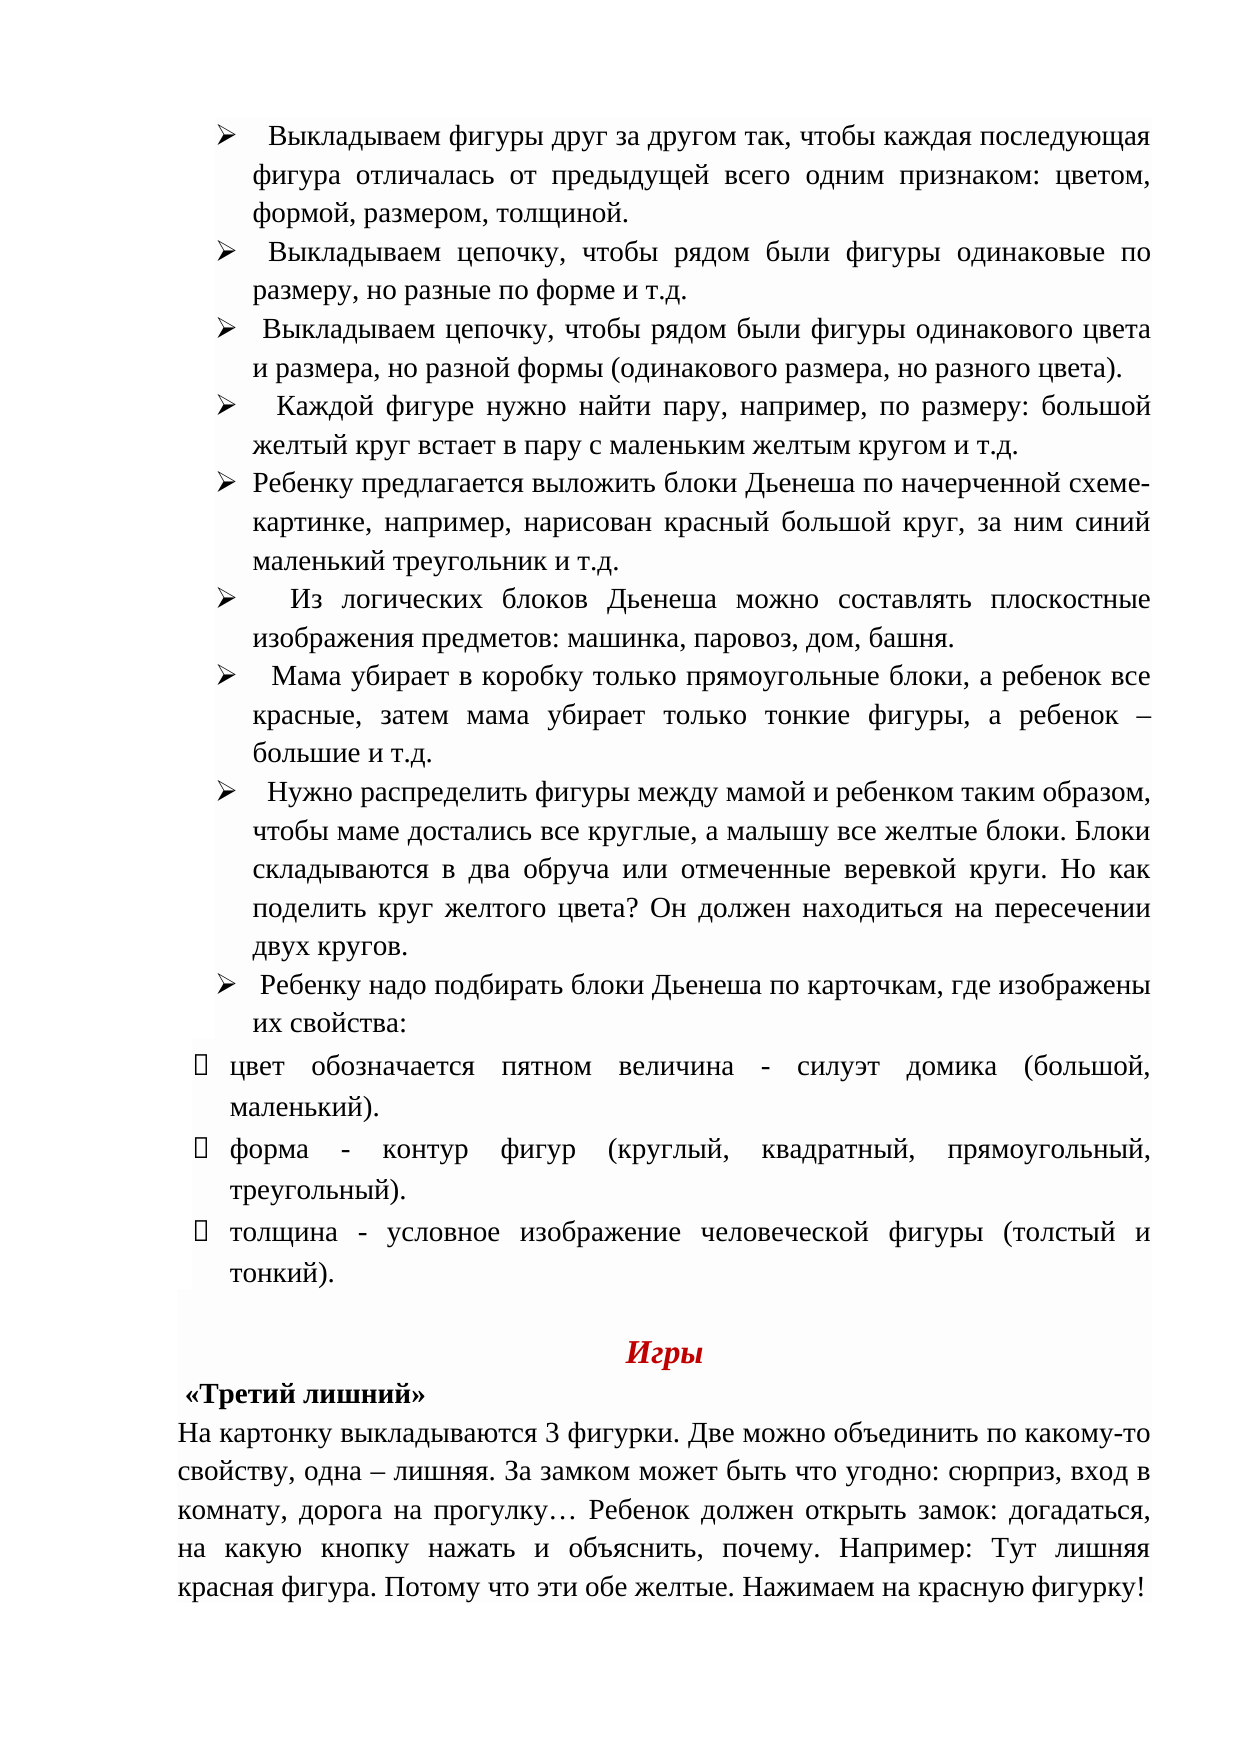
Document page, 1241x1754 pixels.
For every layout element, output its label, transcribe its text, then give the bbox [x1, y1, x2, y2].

list Ребенку надо подбирать блоки Дьенеша по карточкам, где изображены их свойства: [215, 967, 1152, 1039]
text «Третий лишний» [177, 1376, 1152, 1410]
list Выкладываем фигуры друг за другом так, чтобы каждая последующая фигура отличалась от предыдущей всего одним признаком: цветом, формой, размером, толщиной. [215, 118, 1152, 229]
list Нужно распределить фигуры между мамой и ребенком таким образом, чтобы маме достались все круглые, а малышу все желтые блоки. Блоки складываются в два обруча или отмеченные веревкой круги. Но как поделить круг желтого цвета? Он должен находиться на пересечении двух кругов. [215, 774, 1152, 962]
list Ребенку предлагается выложить блоки Дьенеша по начерченной схеме-картинке, например, нарисован красный большой круг, за ним синий маленький треугольник и т.д. [215, 465, 1152, 576]
list Выкладываем цепочку, чтобы рядом были фигуры одинаковые по размеру, но разные по форме и т.д. [215, 234, 1152, 306]
list Из логических блоков Дьенеша можно составлять плоскостные изображения предметов: машинка, паровоз, дом, башня. [215, 581, 1152, 653]
list цвет обозначается пятном величина - силуэт домика (большой, маленький). [192, 1044, 1152, 1122]
list толщина - условное изображение человеческой фигуры (толстый и тонкий). [192, 1211, 1152, 1289]
text Игры [177, 1332, 1152, 1371]
list Каждой фигуре нужно найти пару, например, по размеру: большой желтый круг встает в пару с маленьким желтым кругом и т.д. [215, 388, 1152, 460]
list Мама убирает в коробку только прямоугольные блоки, а ребенок все красные, затем мама убирает только тонкие фигуры, а ребенок – большие и т.д. [215, 658, 1152, 769]
text На картонку выкладываются 3 фигурки. Две можно объединить по какому-то свойству, одна – лишняя. За замком может быть что угодно: сюрприз, вход в комнату, дорога на прогулку… Ребенок должен открыть замок: догадаться, на какую кнопку нажать и объяснить, почему. Например: Тут лишняя красная фигура. Потому что эти обе желтые. Нажимаем на красную фигурку! [177, 1415, 1152, 1603]
list Выкладываем цепочку, чтобы рядом были фигуры одинакового цвета и размера, но разной формы (одинакового размера, но разного цвета). [215, 311, 1152, 383]
list форма - контур фигур (круглый, квадратный, прямоугольный, треугольный). [192, 1127, 1152, 1206]
